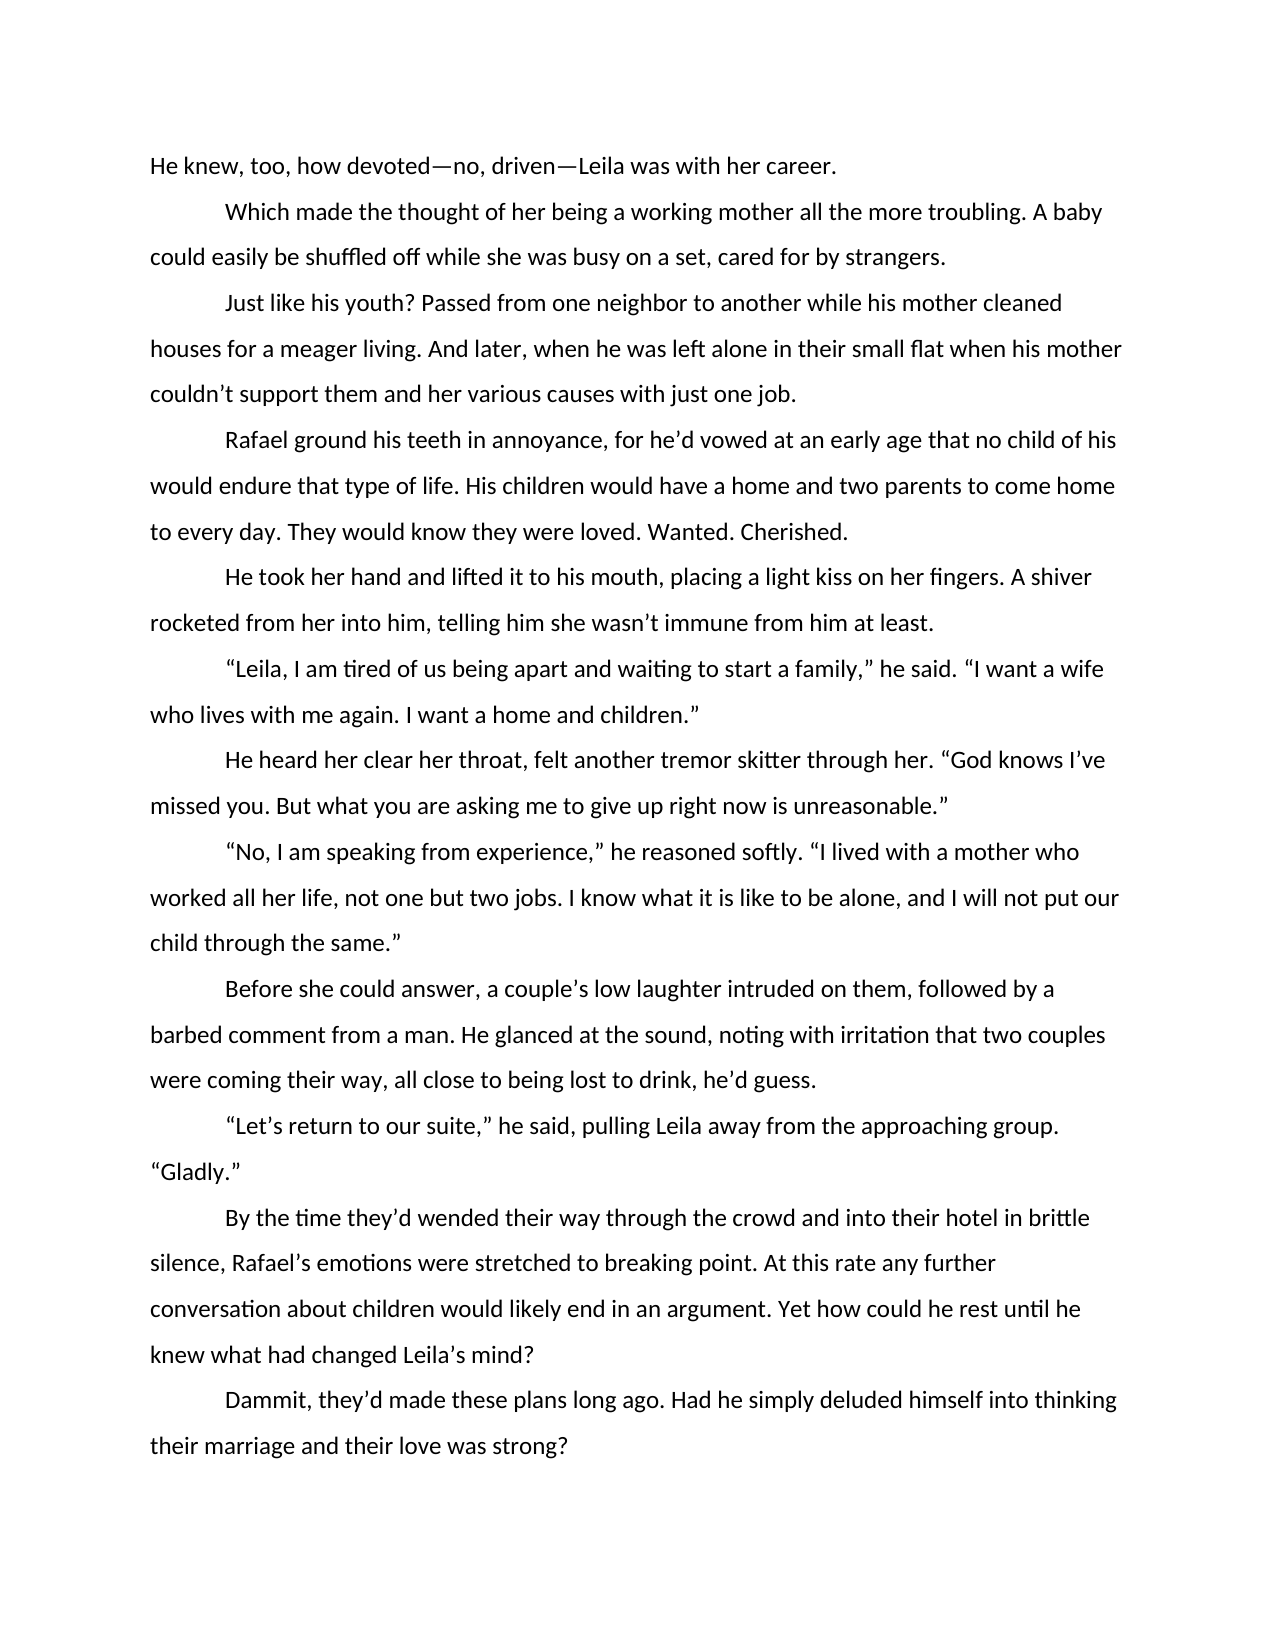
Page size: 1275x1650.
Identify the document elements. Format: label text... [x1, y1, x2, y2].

text Which made the thought of her being a working mother all the more troubling. A baby could easily be shuffled off while she was busy on a set, cared for by strangers. [150, 196, 1125, 272]
text He took her hand and lifted it to his mouth, placing a light kiss on her fingers. A shiver rocketed from her into him, telling him she wasn’t immune from him at least. [150, 562, 1125, 638]
text Just like his youth? Passed from one neighbor to another while his mother cleaned houses for a meager living. And later, when he was left alone in their small flat when his mother couldn’t support them and her various causes with just one job. [150, 287, 1125, 409]
text By the time they’d wended their way through the crowd and into their hotel in brittle silence, Rafael’s emotions were stretched to breaking point. At this rate any further conversation about children would likely end in an argument. Yet how could he rest until he knew what had changed Leila’s mind? [150, 1202, 1125, 1369]
text He heard her clear her throat, felt another tremor skitter through her. “God knows I’ve missed you. But what you are asking me to give up right now is unreasonable.” [150, 744, 1125, 821]
text “Leila, I am tired of us being apart and waiting to start a family,” he said. “I want a wife who lives with me again. I want a home and children.” [150, 653, 1125, 729]
text Before she could answer, a couple’s low laughter intruded on them, followed by a barbed comment from a man. He glanced at the sound, noting with irritation that two couples were coming their way, all close to being lost to drink, he’d guess. [150, 973, 1125, 1095]
text “Let’s return to our suite,” he said, pulling Leila away from the approaching group. “Gladly.” [150, 1110, 1125, 1187]
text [150, 150, 1125, 181]
text Dammit, they’d made these plans long ago. Had he simply deluded himself into thinking their marriage and their love was strong? [150, 1385, 1125, 1461]
text Rafael ground his teeth in annoyance, for he’d vowed at an early age that no child of his would endure that type of life. His children would have a home and two parents to come home to every day. They would know they were loved. Wanted. Cherished. [150, 424, 1125, 546]
text “No, I am speaking from experience,” he reasoned softly. “I lived with a mother who worked all her life, not one but two jobs. I know what it is like to be alone, and I will not put our child through the same.” [150, 836, 1125, 958]
